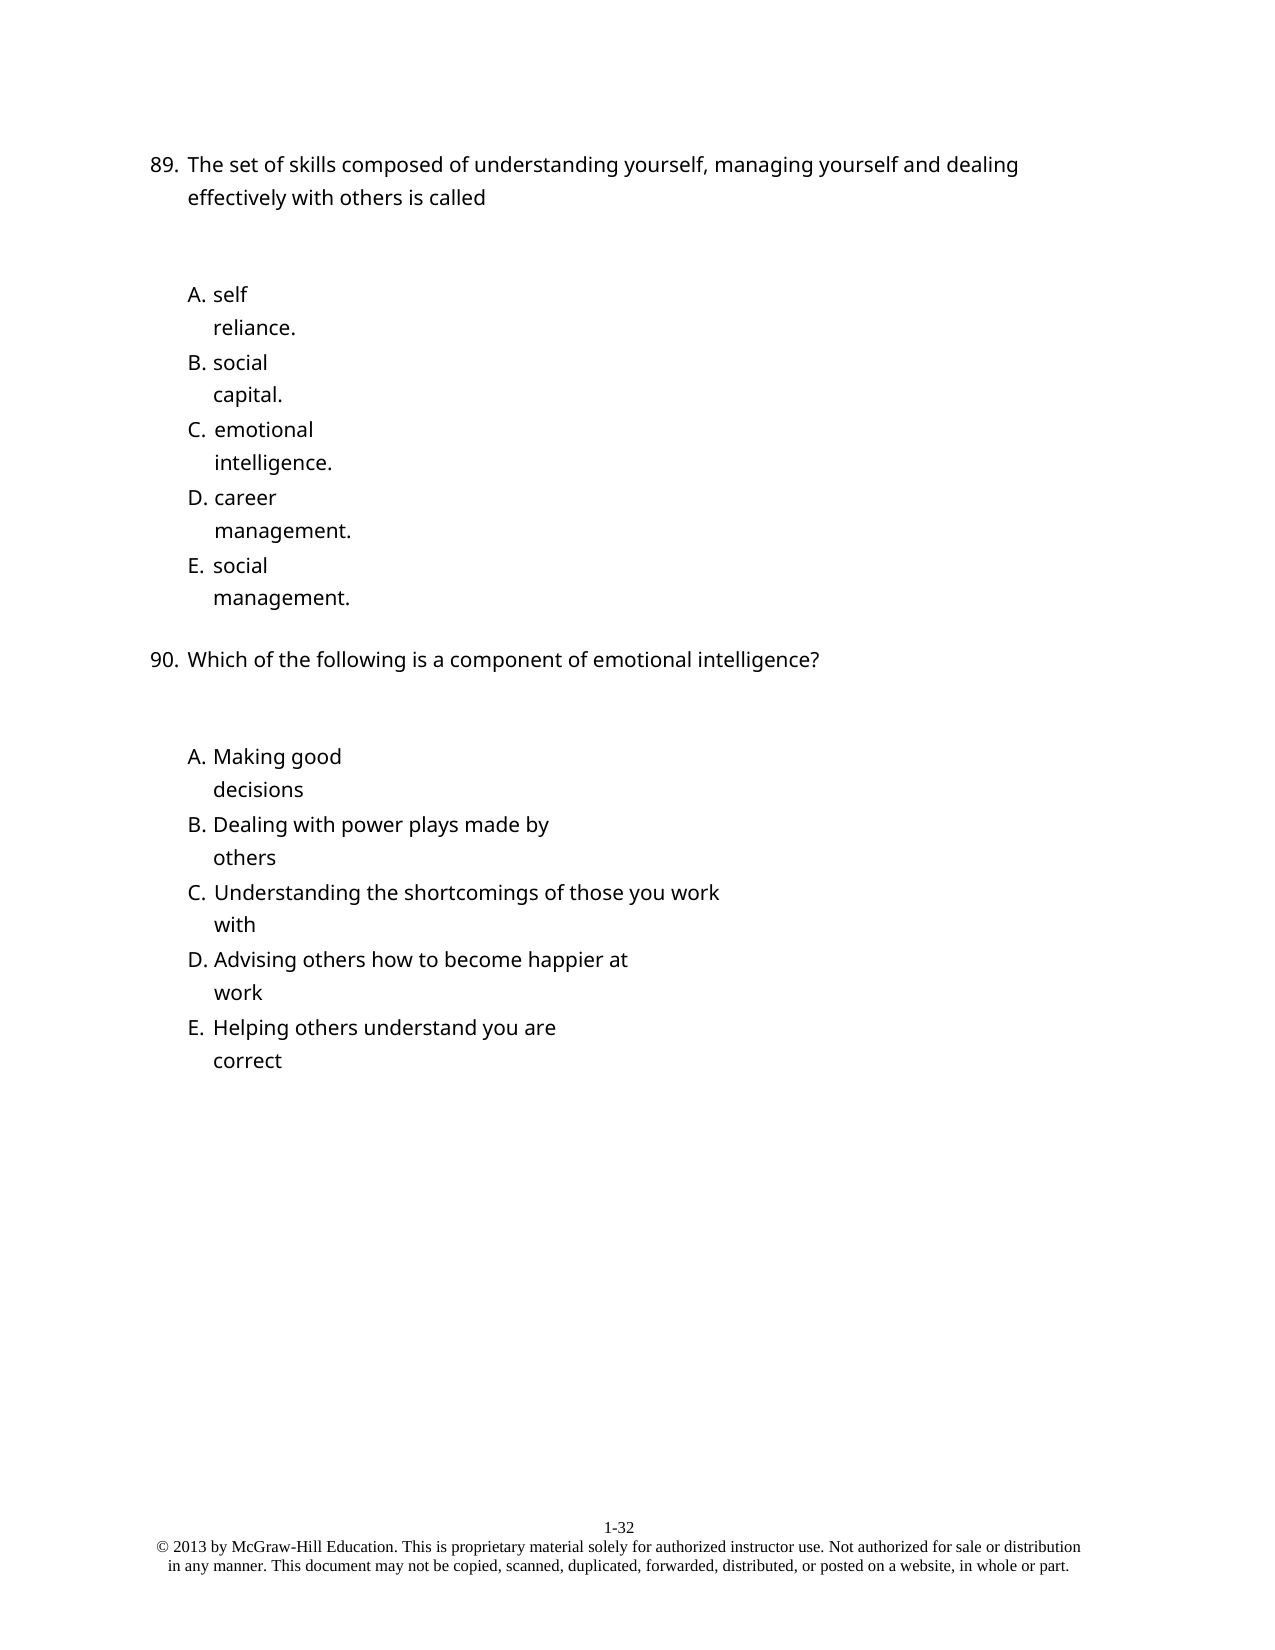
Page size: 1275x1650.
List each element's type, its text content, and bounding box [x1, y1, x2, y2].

table_header Which of the following is a component of emotional intelligence? [188, 645, 1087, 1078]
table_header 90. [150, 645, 187, 1078]
table_header The set of skills composed of understanding yourself, managing yourself and dealing effectively with others is called [188, 150, 1087, 616]
table_header 89. [150, 150, 187, 616]
